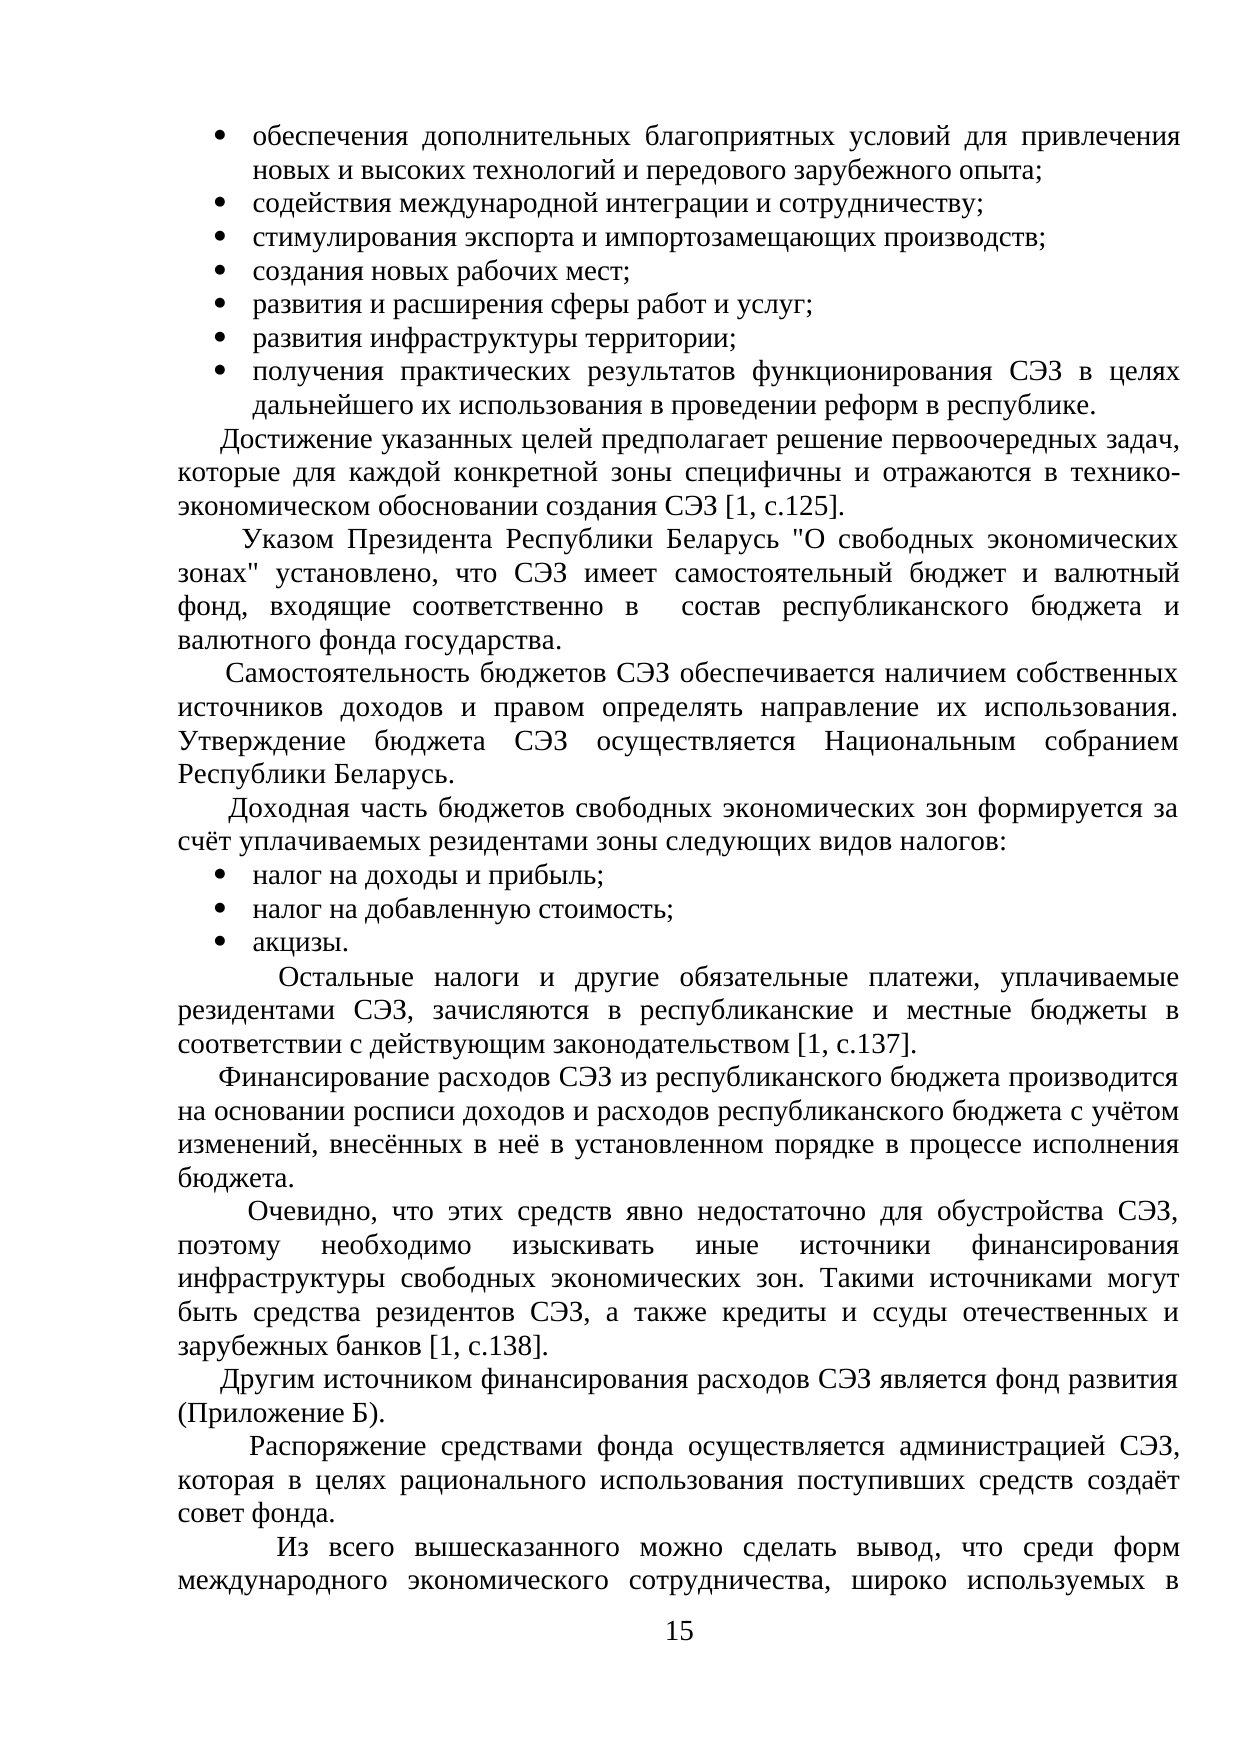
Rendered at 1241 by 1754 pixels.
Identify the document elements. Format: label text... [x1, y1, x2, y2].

list налог на добавленную стоимость; [215, 891, 1180, 924]
list акцизы. [215, 924, 1180, 958]
list стимулирования экспорта и импортозамещающих производств; [215, 219, 1181, 253]
list получения практических результатов функционирования СЭЗ в целях дальнейшего их использования в проведении реформ в республике. [215, 353, 1181, 421]
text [177, 1529, 1180, 1596]
text Финансирование расходов СЭЗ из республиканского бюджета производится на основании росписи доходов и расходов республиканского бюджета с учётом изменений, внесённых в неё в установленном порядке в процессе исполнения бюджета. [177, 1059, 1180, 1193]
text Распоряжение средствами фонда осуществляется администрацией СЭЗ, которая в целях рационального использования поступивших средств создаёт совет фонда. [177, 1428, 1181, 1529]
list развития и расширения сферы работ и услуг; [215, 286, 1181, 320]
list содействия международной интеграции и сотрудничеству; [215, 185, 1181, 219]
text Самостоятельность бюджетов СЭЗ обеспечивается наличием собственных источников доходов и правом определять направление их использования. Утверждение бюджета СЭЗ осуществляется Национальным собранием Республики Беларусь. [177, 656, 1180, 790]
text Достижение указанных целей предполагает решение первоочередных задач, которые для каждой конкретной зоны специфичны и отражаются в технико-экономическом обосновании создания СЭЗ [1, c.125]. [177, 421, 1181, 521]
text Другим источником финансирования расходов СЭЗ является фонд развития (Приложение Б). [177, 1361, 1180, 1428]
list развития инфраструктуры территории; [215, 320, 1181, 353]
list создания новых рабочих мест; [215, 253, 1181, 286]
text Указом Президента Республики Беларусь "О свободных экономических зонах" установлено, что СЭЗ имеет самостоятельный бюджет и валютный фонд, входящие соответственно в состав республиканского бюджета и валютного фонда государства. [177, 521, 1180, 656]
list налог на доходы и прибыль; [215, 857, 1180, 891]
text Остальные налоги и другие обязательные платежи, уплачиваемые резидентами СЭЗ, зачисляются в республиканские и местные бюджеты в соответствии с действующим законодательством [1, c.137]. [177, 959, 1180, 1059]
list обеспечения дополнительных благоприятных условий для привлечения новых и высоких технологий и передового зарубежного опыта; [215, 118, 1181, 185]
text Доходная часть бюджетов свободных экономических зон формируется за счёт уплачиваемых резидентами зоны следующих видов налогов: [177, 790, 1180, 857]
text Очевидно, что этих средств явно недостаточно для обустройства СЭЗ, поэтому необходимо изыскивать иные источники финансирования инфраструктуры свободных экономических зон. Такими источниками могут быть средства резидентов СЭЗ, а также кредиты и ссуды отечественных и зарубежных банков [1, c.138]. [177, 1193, 1180, 1361]
